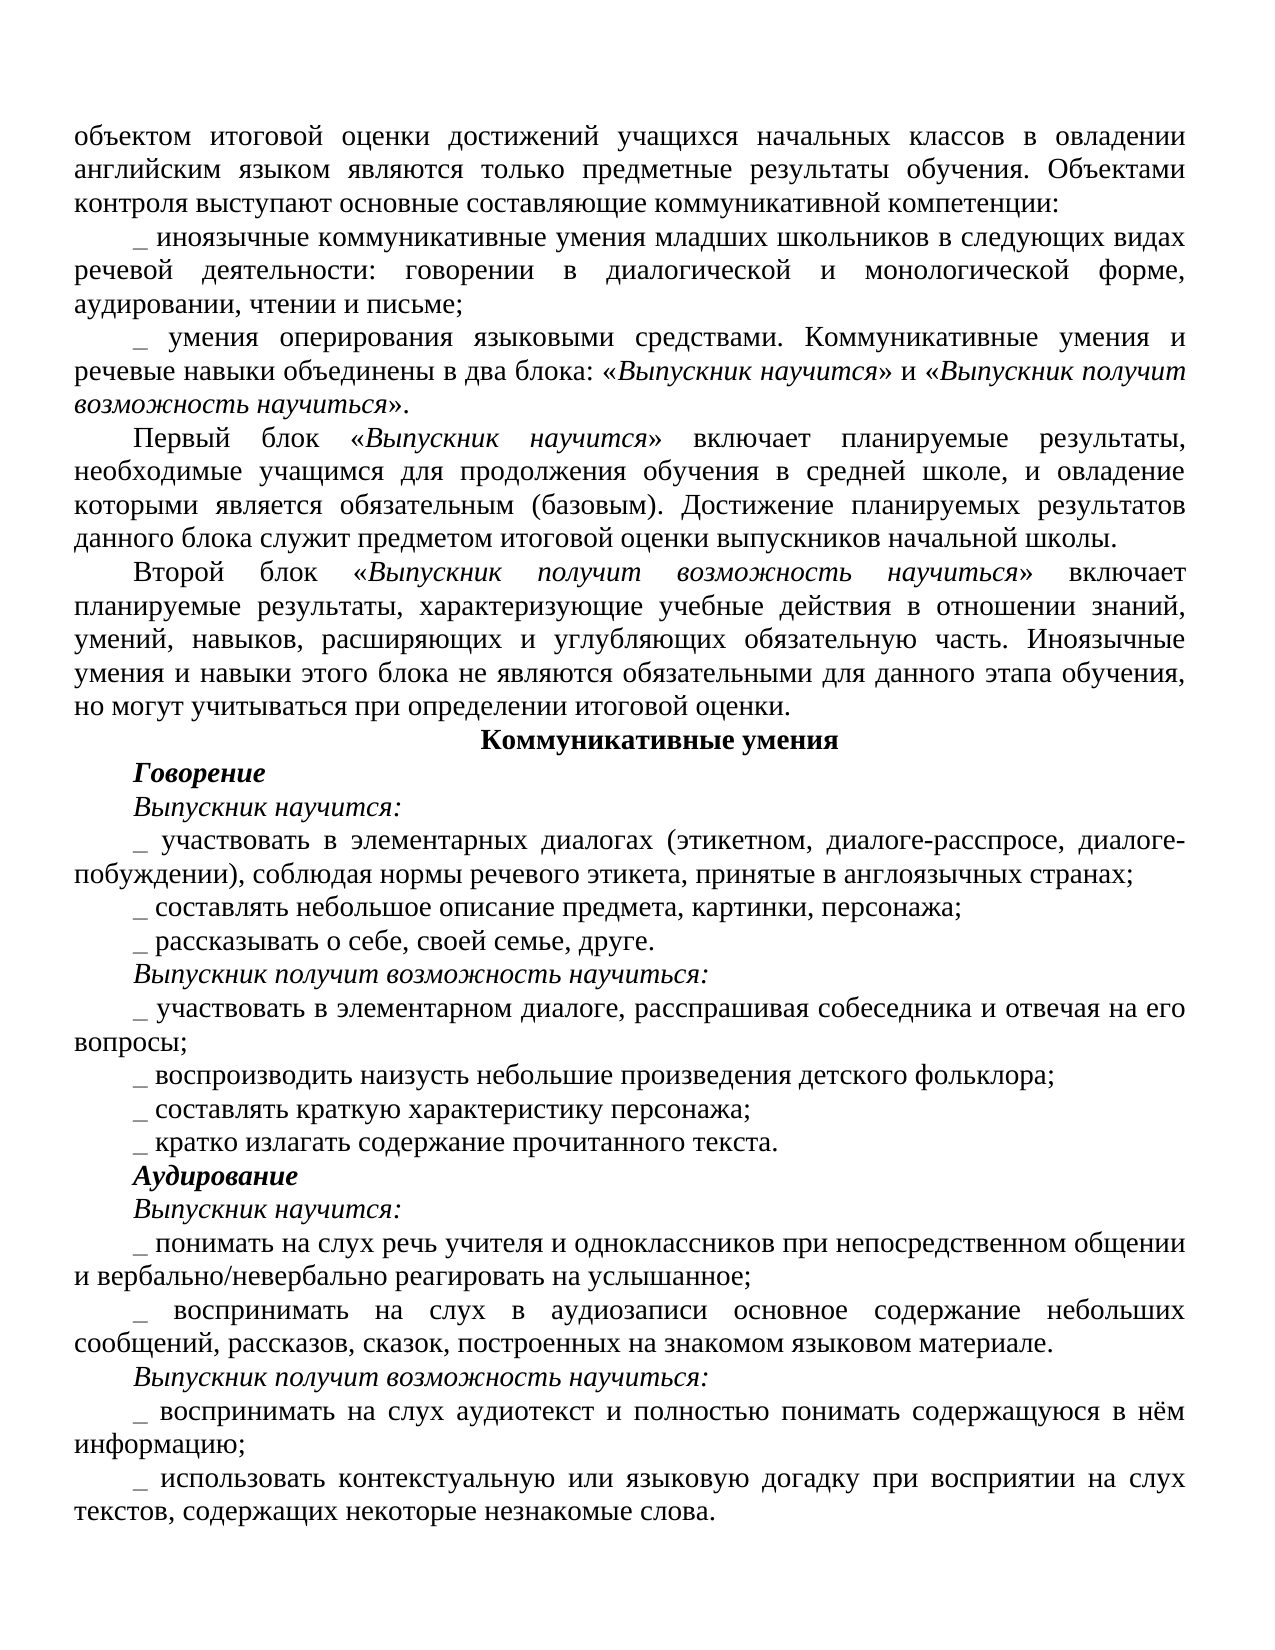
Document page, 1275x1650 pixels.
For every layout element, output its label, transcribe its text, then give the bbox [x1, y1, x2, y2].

text _ умения оперирования языковыми средствами. Коммуникативные умения и речевые навыки объединены в два блока: «Выпускник научится» и «Выпускник получит возможность научиться». [74, 319, 1186, 420]
text _ иноязычные коммуникативные умения младших школьников в следующих видах речевой деятельности: говорении в диалогической и монологической форме, аудировании, чтении и письме; [74, 219, 1186, 319]
text _ рассказывать о себе, своей семье, друге. [74, 923, 1186, 957]
text Выпускник получит возможность научиться: [74, 957, 1186, 990]
text Аудирование [74, 1158, 1186, 1191]
text Коммуникативные умения [74, 722, 1186, 755]
text Выпускник научится: [74, 1191, 1186, 1225]
text _ воспринимать на слух в аудиозаписи основное содержание небольших сообщений, рассказов, сказок, построенных на знакомом языковом материале. [74, 1292, 1186, 1359]
text Говорение [74, 755, 1186, 789]
text Выпускник получит возможность научиться: [74, 1359, 1186, 1393]
text _ воспринимать на слух аудиотекст и полностью понимать содержащуюся в нём информацию; [74, 1393, 1186, 1460]
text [74, 118, 1186, 219]
text _ использовать контекстуальную или языковую догадку при восприятии на слух текстов, содержащих некоторые незнакомые слова. [74, 1460, 1186, 1527]
text _ кратко излагать содержание прочитанного текста. [74, 1124, 1186, 1158]
text Выпускник научится: [74, 789, 1186, 822]
text _ участвовать в элементарном диалоге, расспрашивая собеседника и отвечая на его вопросы; [74, 990, 1186, 1057]
text _ воспроизводить наизусть небольшие произведения детского фольклора; [74, 1057, 1186, 1091]
text _ составлять краткую характеристику персонажа; [74, 1091, 1186, 1124]
text Первый блок «Выпускник научится» включает планируемые результаты, необходимые учащимся для продолжения обучения в средней школе, и овладение которыми является обязательным (базовым). Достижение планируемых результатов данного блока служит предметом итоговой оценки выпускников начальной школы. [74, 420, 1186, 554]
text Второй блок «Выпускник получит возможность научиться» включает планируемые результаты, характеризующие учебные действия в отношении знаний, умений, навыков, расширяющих и углубляющих обязательную часть. Иноязычные умения и навыки этого блока не являются обязательными для данного этапа обучения, но могут учитываться при определении итоговой оценки. [74, 554, 1186, 722]
text _ понимать на слух речь учителя и одноклассников при непосредственном общении и вербально/невербально реагировать на услышанное; [74, 1225, 1186, 1292]
text _ участвовать в элементарных диалогах (этикетном, диалоге-расспросе, диалоге-побуждении), соблюдая нормы речевого этикета, принятые в англоязычных странах; [74, 822, 1186, 889]
text _ составлять небольшое описание предмета, картинки, персонажа; [74, 889, 1186, 923]
